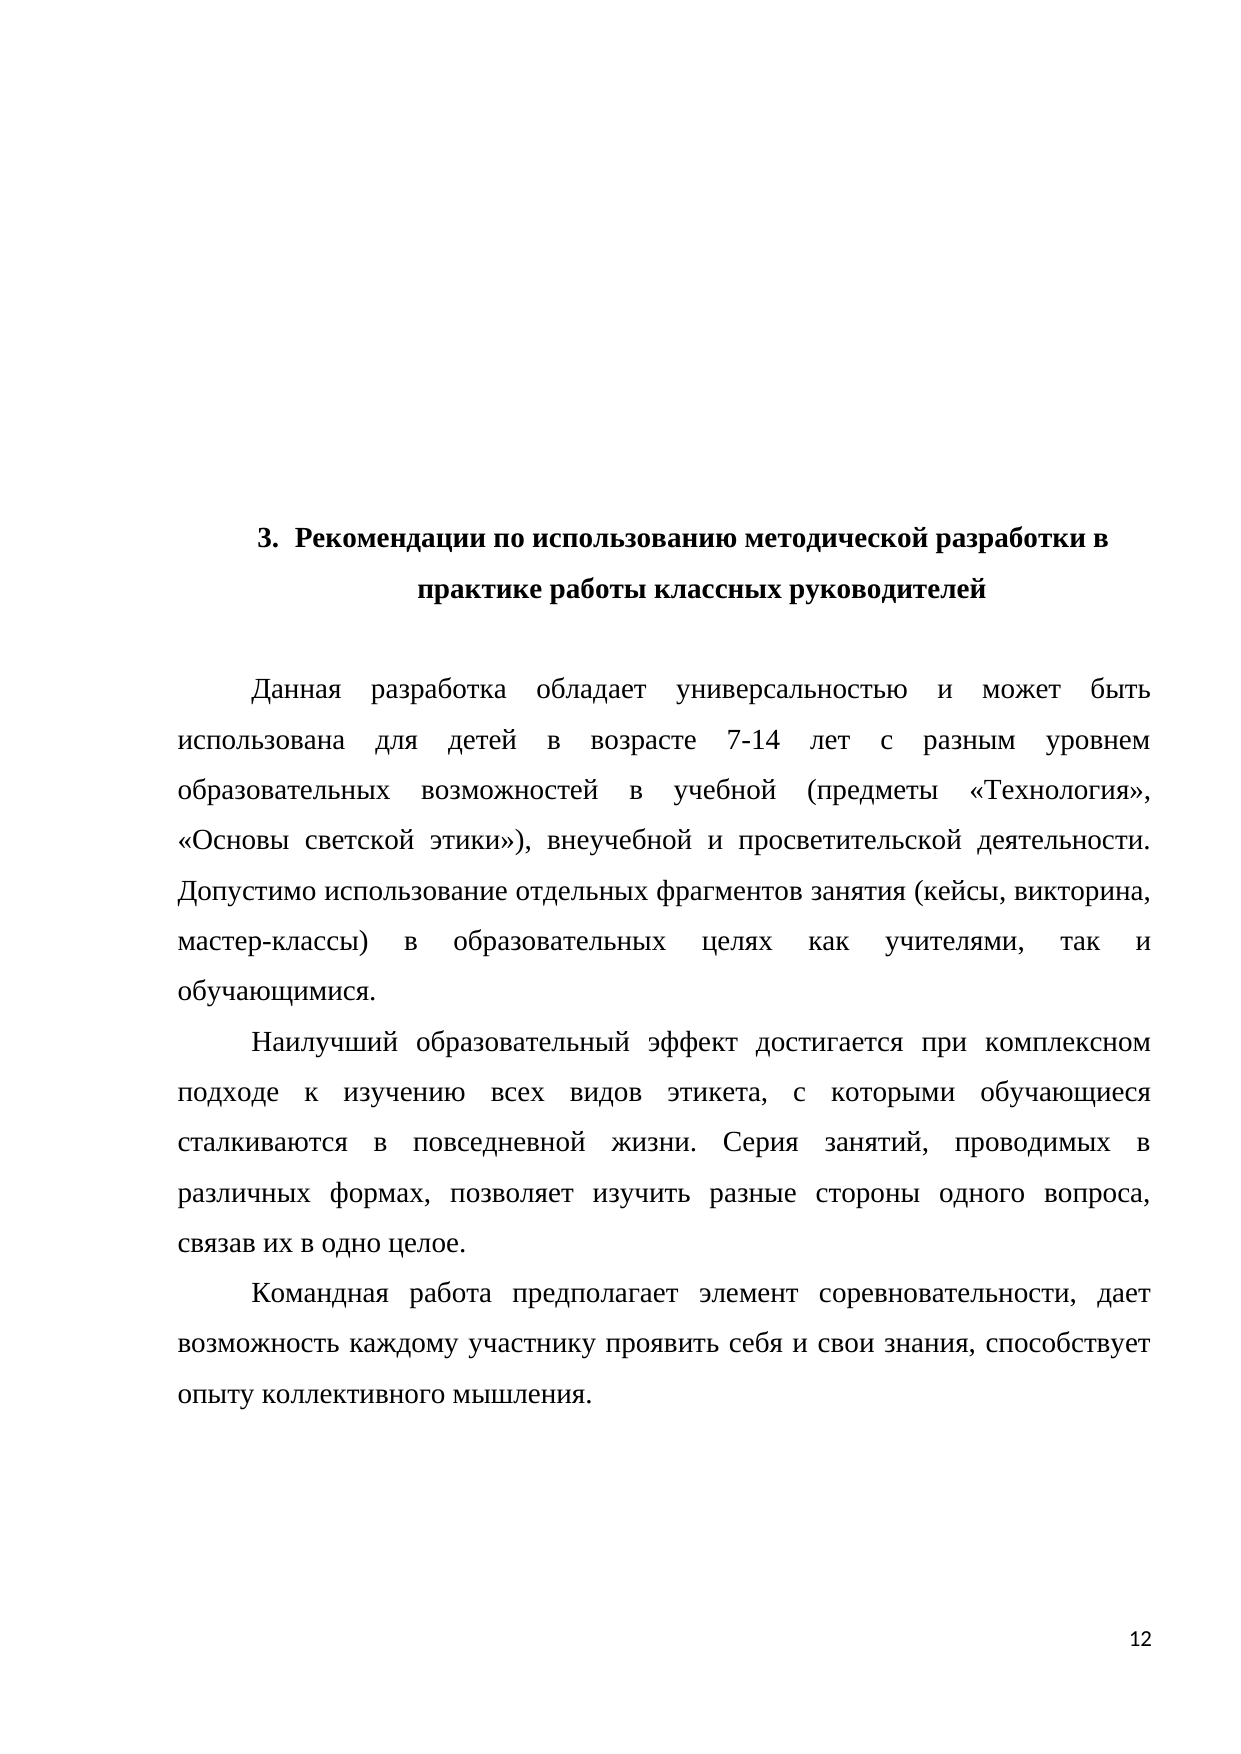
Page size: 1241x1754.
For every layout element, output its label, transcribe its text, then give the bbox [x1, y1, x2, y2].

list Наилучший образовательный эффект достигается при комплексном подходе к изучению всех видов этикета, с которыми обучающиеся сталкиваются в повседневной жизни. Серия занятий, проводимых в различных формах, позволяет изучить разные стороны одного вопроса, связав их в одно целое. [177, 1024, 1152, 1258]
text Командная работа предполагает элемент соревновательности, дает возможность каждому участнику проявить себя и свои знания, способствует опыту коллективного мышления. [177, 1275, 1152, 1409]
list Рекомендации по использованию методической разработки в практике работы классных руководителей [215, 521, 1152, 604]
list Данная разработка обладает универсальностью и может быть использована для детей в возрасте 7-14 лет с разным уровнем образовательных возможностей в учебной (предметы «Технология», «Основы светской этики»), внеучебной и просветительской деятельности. Допустимо использование отдельных фрагментов занятия (кейсы, викторина, мастер-классы) в образовательных целях как учителями, так и обучающимися. [177, 672, 1152, 1007]
